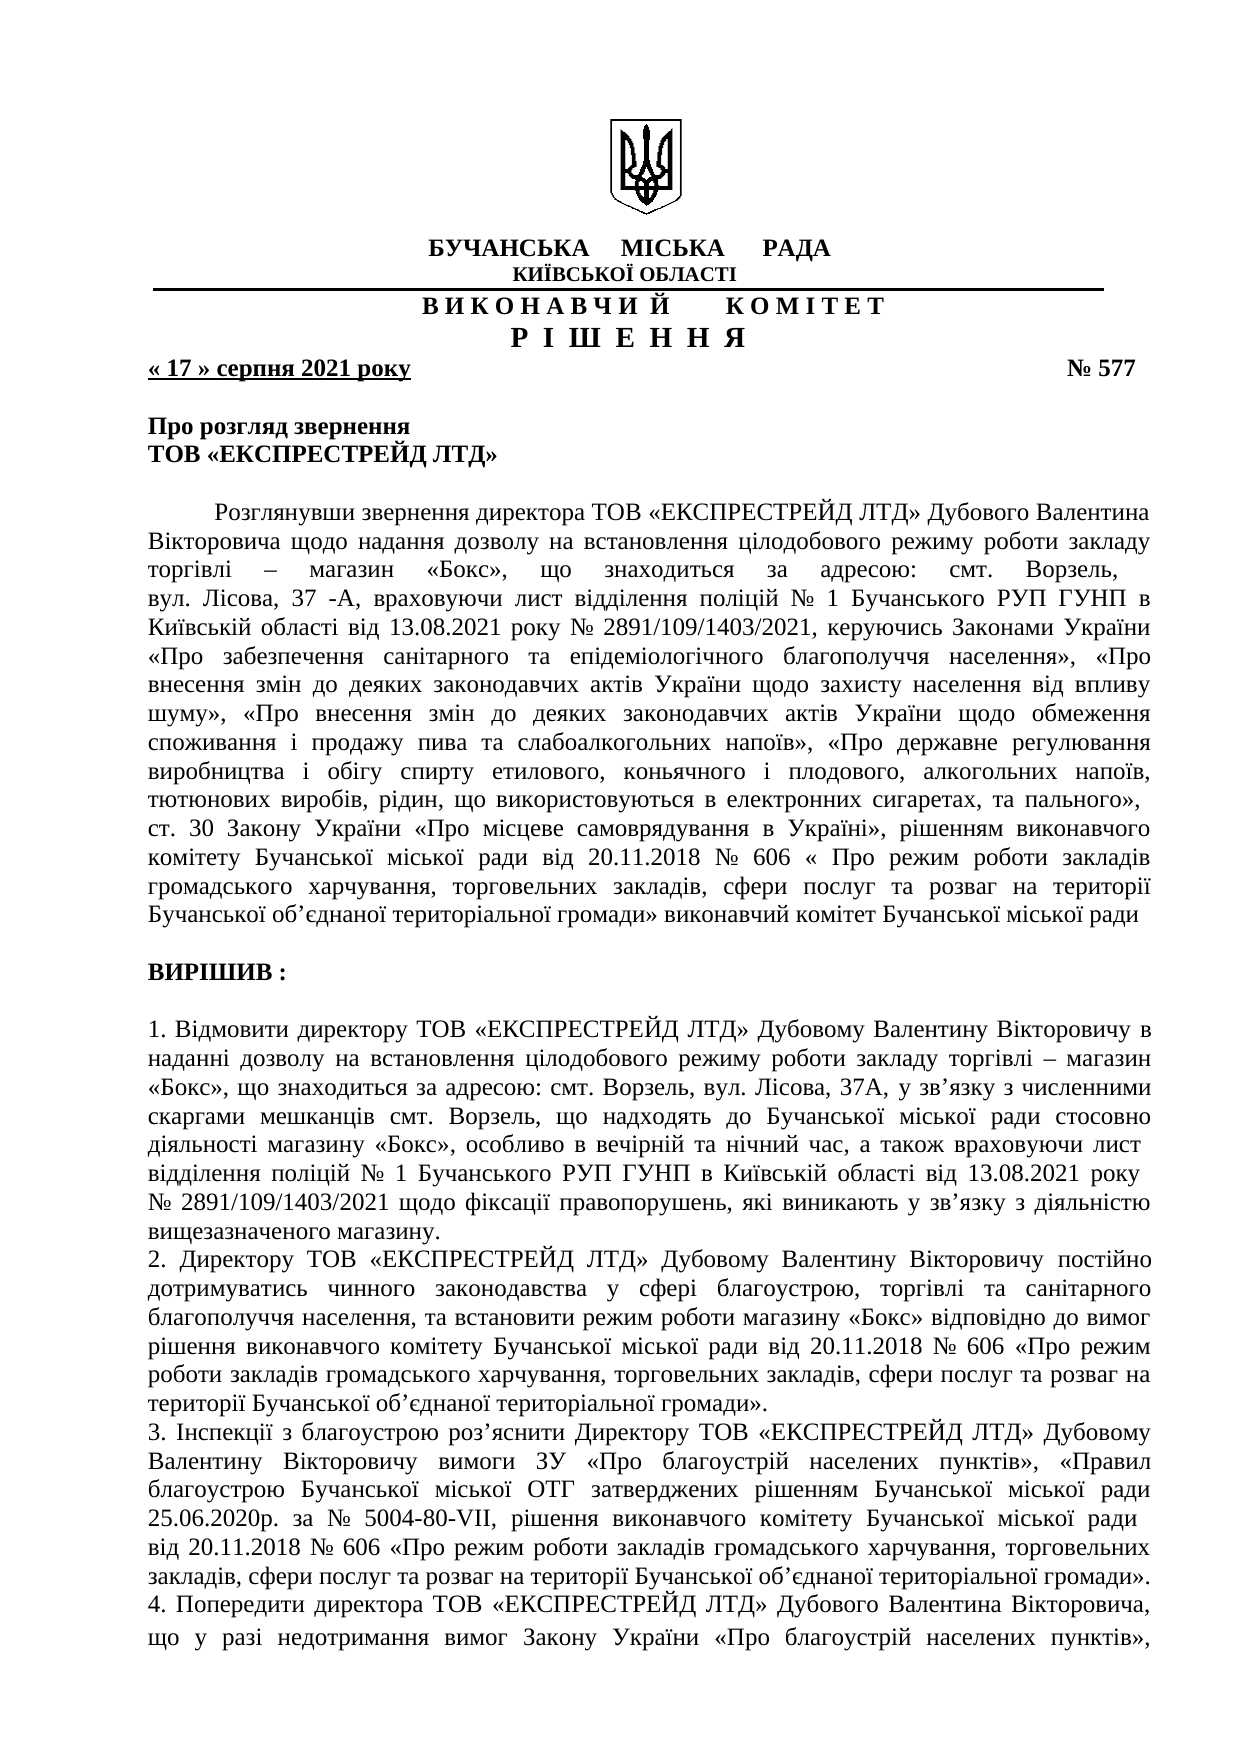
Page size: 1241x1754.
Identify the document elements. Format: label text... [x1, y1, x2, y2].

text 1. Відмовити директору ТОВ «ЕКСПРЕСТРЕЙД ЛТД» Дубовому Валентину Вікторовичу в наданні дозволу на встановлення цілодобового режиму роботи закладу торгівлі – магазин «Бокс», що знаходиться за адресою: смт. Ворзель, вул. Лісова, 37А, у зв’язку з численними скаргами мешканців смт. Ворзель, що надходять до Бучанської міської ради стосовно діяльності магазину «Бокс», особливо в вечірній та нічний час, а також враховуючи лист відділення поліцій № 1 Бучанського РУП ГУНП в Київській області від 13.08.2021 року № 2891/109/1403/2021 щодо фіксації правопорушень, які виникають у зв’язку з діяльністю вищезазначеного магазину. [148, 1014, 1152, 1244]
text Про розгляд звернення [148, 411, 1160, 439]
text « 17 » серпня 2021 року № 577 [148, 353, 1167, 382]
text БУЧАНСЬКА МІСЬКА РАДА [153, 233, 1104, 262]
text ТОВ «ЕКСПРЕСТРЕЙД ЛТД» [148, 439, 1160, 468]
text Розглянувши звернення директора ТОВ «ЕКСПРЕСТРЕЙД ЛТД» Дубового Валентина Вікторовича щодо надання дозволу на встановлення цілодобового режиму роботи закладу торгівлі – магазин «Бокс», що знаходиться за адресою: смт. Ворзель, вул. Лісова, 37 -А, враховуючи лист відділення поліцій № 1 Бучанського РУП ГУНП в Київській області від 13.08.2021 року № 2891/109/1403/2021, керуючись Законами України «Про забезпечення санітарного та епідеміологічного благополуччя населення», «Про внесення змін до деяких законодавчих актів України щодо захисту населення від впливу шуму», «Про внесення змін до деяких законодавчих актів України щодо обмеження споживання і продажу пива та слабоалкогольних напоїв», «Про державне регулювання виробництва і обігу спирту етилового, коньячного і плодового, алкогольних напоїв, тютюнових виробів, рідин, що використовуються в електронних сигаретах, та пального», ст. 30 Закону України «Про місцеве самоврядування в Україні», рішенням виконавчого комітету Бучанської міської ради від 20.11.2018 № 606 « Про режим роботи закладів громадського харчування, торговельних закладів, сфери послуг та розваг на території Бучанської об’єднаної територіальної громади» виконавчий комітет Бучанської міської ради [148, 497, 1152, 928]
text Р І Ш Е Н Н Я [153, 320, 1104, 353]
text ВИРІШИВ : [148, 957, 1160, 986]
text КИЇВСЬКОЇ ОБЛАСТІ [153, 262, 1104, 288]
text 2. Директору ТОВ «ЕКСПРЕСТРЕЙД ЛТД» Дубовому Валентину Вікторовичу постійно дотримуватись чинного законодавства у сфері благоустрою, торгівлі та санітарного благополуччя населення, та встановити режим роботи магазину «Бокс» відповідно до вимог рішення виконавчого комітету Бучанської міської ради від 20.11.2018 № 606 «Про режим роботи закладів громадського харчування, торговельних закладів, сфери послуг та розваг на території Бучанської об’єднаної територіальної громади». [148, 1244, 1152, 1417]
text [148, 1589, 1152, 1651]
text В И К О Н А В Ч И Й К О М І Т Е Т [153, 291, 1104, 320]
text 3. Інспекції з благоустрою роз’яснити Директору ТОВ «ЕКСПРЕСТРЕЙД ЛТД» Дубовому Валентину Вікторовичу вимоги ЗУ «Про благоустрій населених пунктів», «Правил благоустрою Бучанської міської ОТГ затверджених рішенням Бучанської міської ради 25.06.2020р. за № 5004-80-VII, рішення виконавчого комітету Бучанської міської ради від 20.11.2018 № 606 «Про режим роботи закладів громадського харчування, торговельних закладів, сфери послуг та розваг на території Бучанської об’єднаної територіальної громади». [148, 1417, 1152, 1589]
